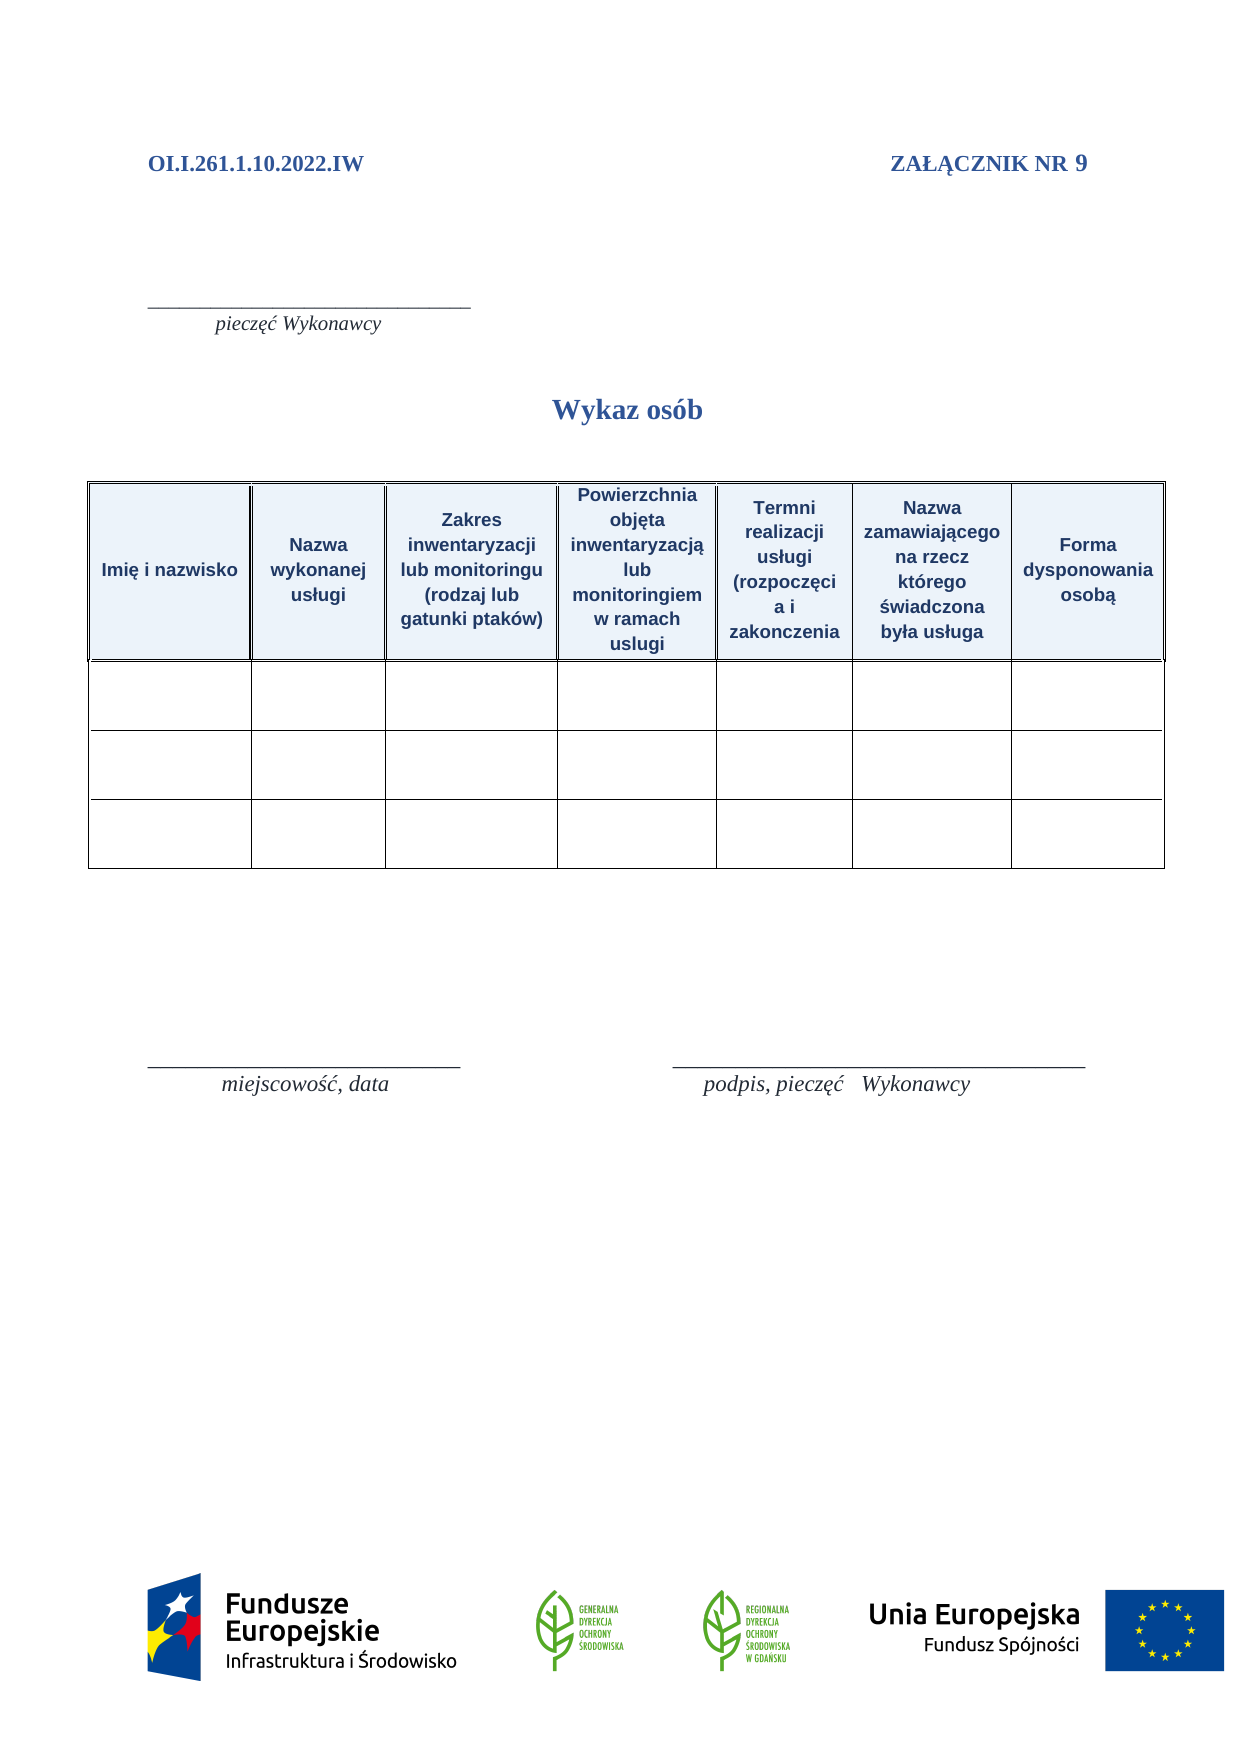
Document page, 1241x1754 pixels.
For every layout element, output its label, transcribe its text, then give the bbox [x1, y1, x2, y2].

table_cell [89, 799, 251, 868]
table_cell [717, 731, 852, 799]
subtitle Wykaz osób [15, 392, 1240, 426]
table_header Powierzchnia objęta inwentaryzacją lub monitoringiem w ramach uslugi [558, 484, 716, 659]
table_cell [558, 800, 716, 868]
table_cell [386, 731, 557, 799]
text _______________________________ [148, 287, 1093, 311]
table_cell [1012, 659, 1164, 730]
table_cell [853, 731, 1011, 799]
table_header Termni realizacji usługi (rozpoczęcia i zakonczenia [716, 484, 852, 659]
table_header Forma dysponowania osobą [1012, 484, 1163, 659]
table_cell [558, 662, 716, 730]
picture [147, 1573, 1225, 1681]
table_header Zakres inwentaryzacji lub monitoringu (rodzaj lub gatunki ptaków) [386, 482, 558, 659]
table_cell [252, 800, 385, 868]
table_cell [252, 731, 385, 799]
table_cell [386, 800, 557, 868]
table_header Nazwa zamawiającego na rzecz którego świadczona była usługa [853, 484, 1011, 659]
text pieczęć Wykonawcy [148, 311, 1093, 335]
table_cell [89, 659, 251, 730]
table_cell [252, 662, 385, 730]
table_cell [386, 662, 557, 730]
table_cell [89, 730, 251, 799]
table_cell [853, 800, 1011, 868]
table_cell [717, 662, 852, 730]
text miejscowość, data podpis, pieczęć Wykonawcy [148, 1070, 1093, 1097]
table_cell [1012, 730, 1164, 799]
text _________________________ _________________________________ [148, 1042, 1093, 1070]
table_cell [853, 662, 1011, 730]
table_cell [1012, 799, 1164, 868]
table_cell [558, 731, 716, 799]
table_cell [717, 800, 852, 868]
text OI.I.261.1.10.2022.IW ZAŁĄCZNIK NR 9 [148, 148, 1093, 176]
table_header Nazwa wykonanej usługi [251, 482, 386, 659]
table_header Imię i nazwisko [90, 484, 251, 659]
